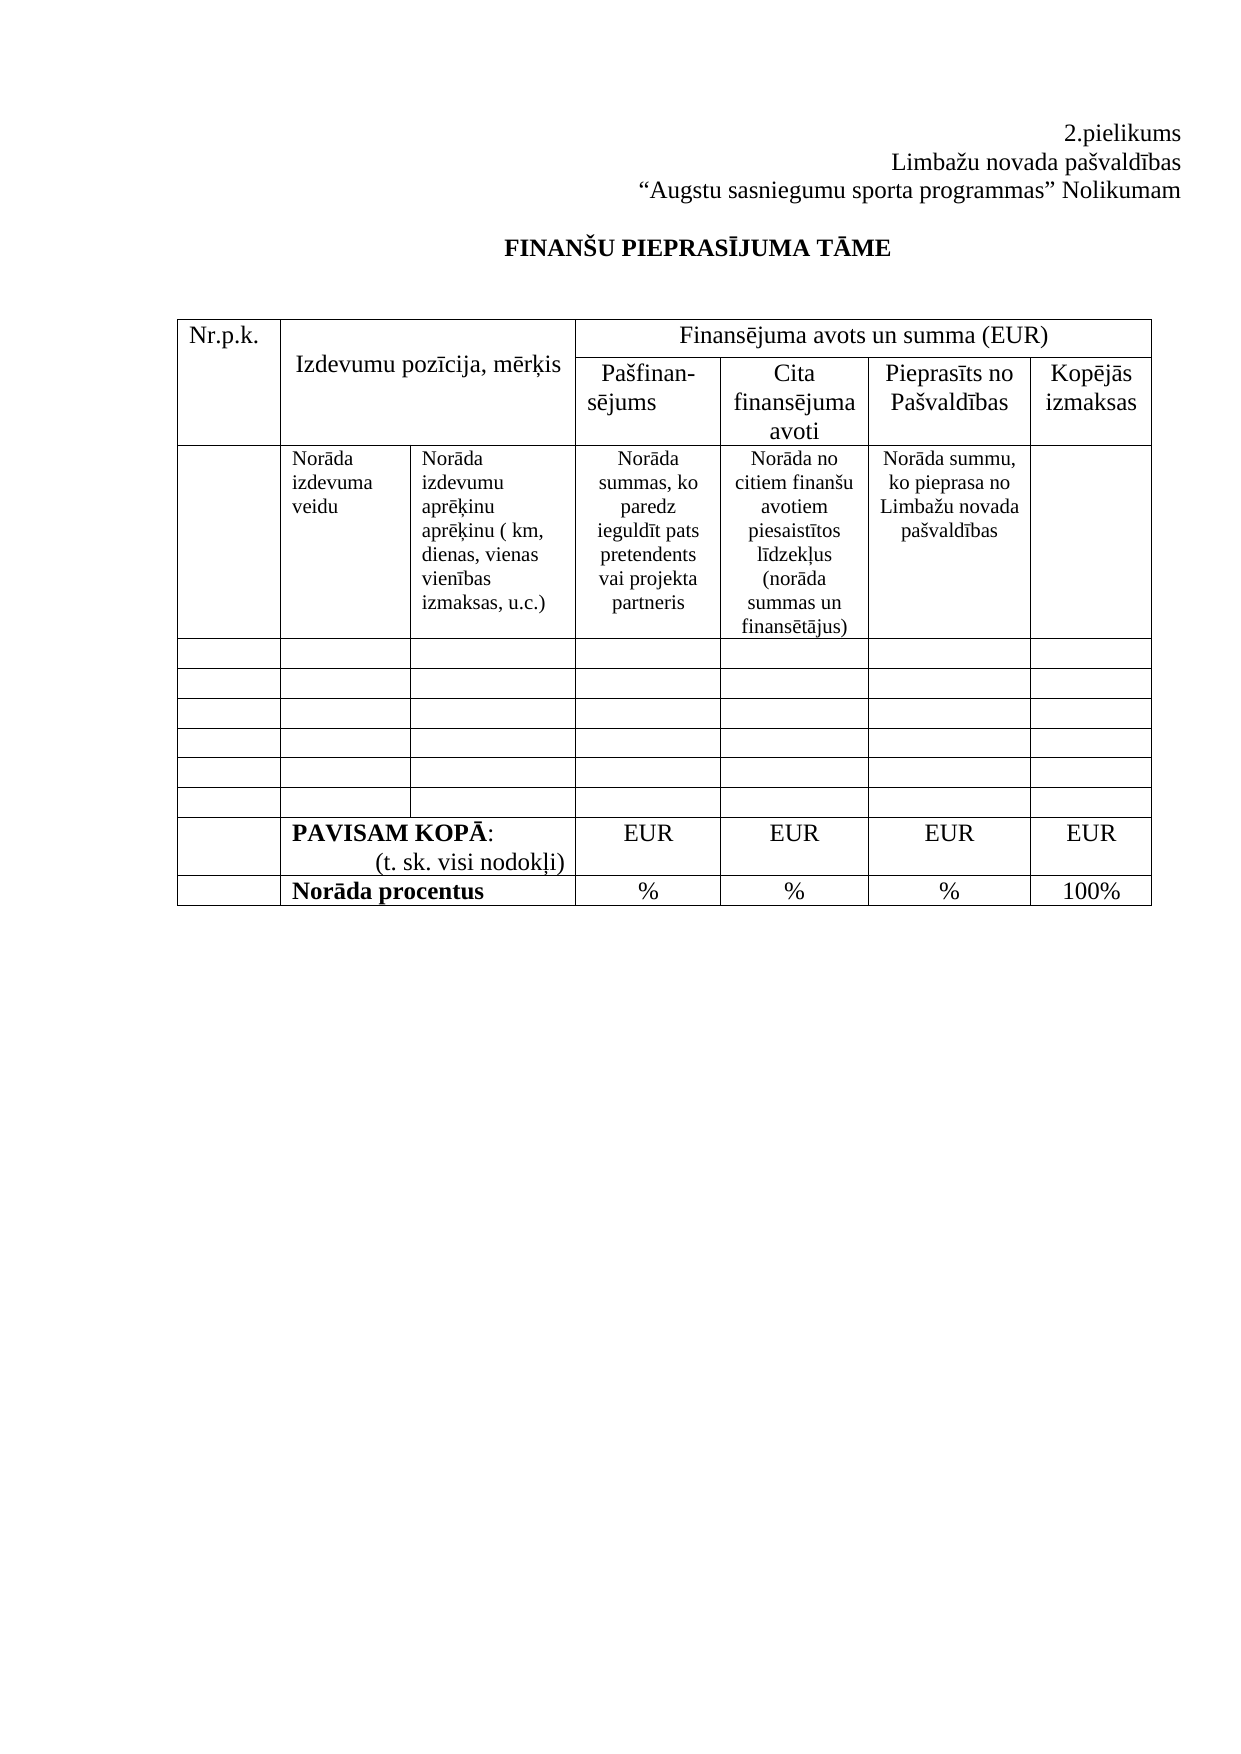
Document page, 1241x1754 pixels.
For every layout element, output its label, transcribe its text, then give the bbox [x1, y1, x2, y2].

table_cell [576, 788, 720, 817]
table_cell [411, 758, 575, 787]
text 2.pielikums [177, 118, 1181, 147]
table_cell % [576, 876, 720, 905]
table_cell [576, 729, 720, 757]
table_cell [281, 699, 410, 727]
table_cell Kopējās izmaksas [1031, 358, 1151, 444]
table_cell Norāda izdevumu aprēķinu aprēķinu ( km, dienas, vienas vienības izmaksas, u.c.) [411, 446, 575, 638]
table_cell Norāda procentus [281, 876, 575, 905]
table_cell [178, 758, 280, 787]
table_cell [178, 729, 280, 757]
table_cell [178, 818, 280, 875]
table_cell [1031, 729, 1151, 757]
table_cell [869, 729, 1030, 757]
table_cell Pašfinan- sējums [576, 358, 720, 444]
table_cell [178, 788, 280, 817]
table_cell [721, 788, 868, 817]
table_cell Norāda no citiem finanšu avotiem piesaistītos līdzekļus (norāda summas un finansētājus) [721, 446, 868, 638]
table_header Finansējuma avots un summa (EUR) [576, 320, 1151, 357]
table_cell [721, 639, 868, 668]
table_cell [178, 446, 280, 638]
table_cell [869, 669, 1030, 698]
table_cell [721, 669, 868, 698]
table_cell Norāda summu, ko pieprasa no Limbažu novada pašvaldības [869, 446, 1030, 638]
table_cell [1031, 758, 1151, 787]
table_cell [721, 699, 868, 727]
table_cell [281, 669, 410, 698]
table_cell [281, 639, 410, 668]
table_cell [411, 729, 575, 757]
table_cell [411, 639, 575, 668]
text “Augstu sasniegumu sporta programmas” Nolikumam [177, 176, 1181, 204]
table_cell [411, 699, 575, 727]
text FINANŠU PIEPRASĪJUMA TĀME [215, 233, 1181, 262]
table_cell EUR [1031, 818, 1151, 875]
table_cell [178, 639, 280, 668]
table_cell [869, 699, 1030, 727]
table_cell EUR [869, 818, 1030, 875]
table_cell [576, 639, 720, 668]
table_cell [411, 788, 575, 817]
table_cell [869, 639, 1030, 668]
table_cell Norāda izdevuma veidu [281, 446, 410, 638]
table_cell Cita finansējuma avoti [721, 358, 868, 444]
table_header Izdevumu pozīcija, mērķis [281, 320, 575, 444]
table_cell EUR [576, 818, 720, 875]
table_cell [411, 669, 575, 698]
table_cell [721, 758, 868, 787]
table_cell 100% [1031, 876, 1151, 905]
table_cell % [721, 876, 868, 905]
table_cell [178, 669, 280, 698]
table_cell [576, 758, 720, 787]
table_cell [576, 699, 720, 727]
table_cell [869, 758, 1030, 787]
table_cell [281, 788, 410, 817]
table_cell [576, 669, 720, 698]
table_cell [1031, 446, 1151, 638]
table_header Nr.p.k. [178, 320, 280, 444]
table_cell [178, 876, 280, 905]
table_cell [1031, 669, 1151, 698]
table_cell % [869, 876, 1030, 905]
table_cell [721, 729, 868, 757]
table_cell [281, 758, 410, 787]
table_cell EUR [721, 818, 868, 875]
table_cell Norāda summas, ko paredz ieguldīt pats pretendents vai projekta partneris [576, 446, 720, 638]
table_cell [178, 699, 280, 727]
table_cell [281, 729, 410, 757]
table_cell [1031, 699, 1151, 727]
table_cell [1031, 639, 1151, 668]
table_cell [869, 788, 1030, 817]
text Limbažu novada pašvaldības [177, 147, 1181, 176]
table_cell [1031, 788, 1151, 817]
table_cell PAVISAM KOPĀ: (t. sk. visi nodokļi) [281, 818, 575, 875]
table_cell Pieprasīts no Pašvaldības [869, 358, 1030, 444]
